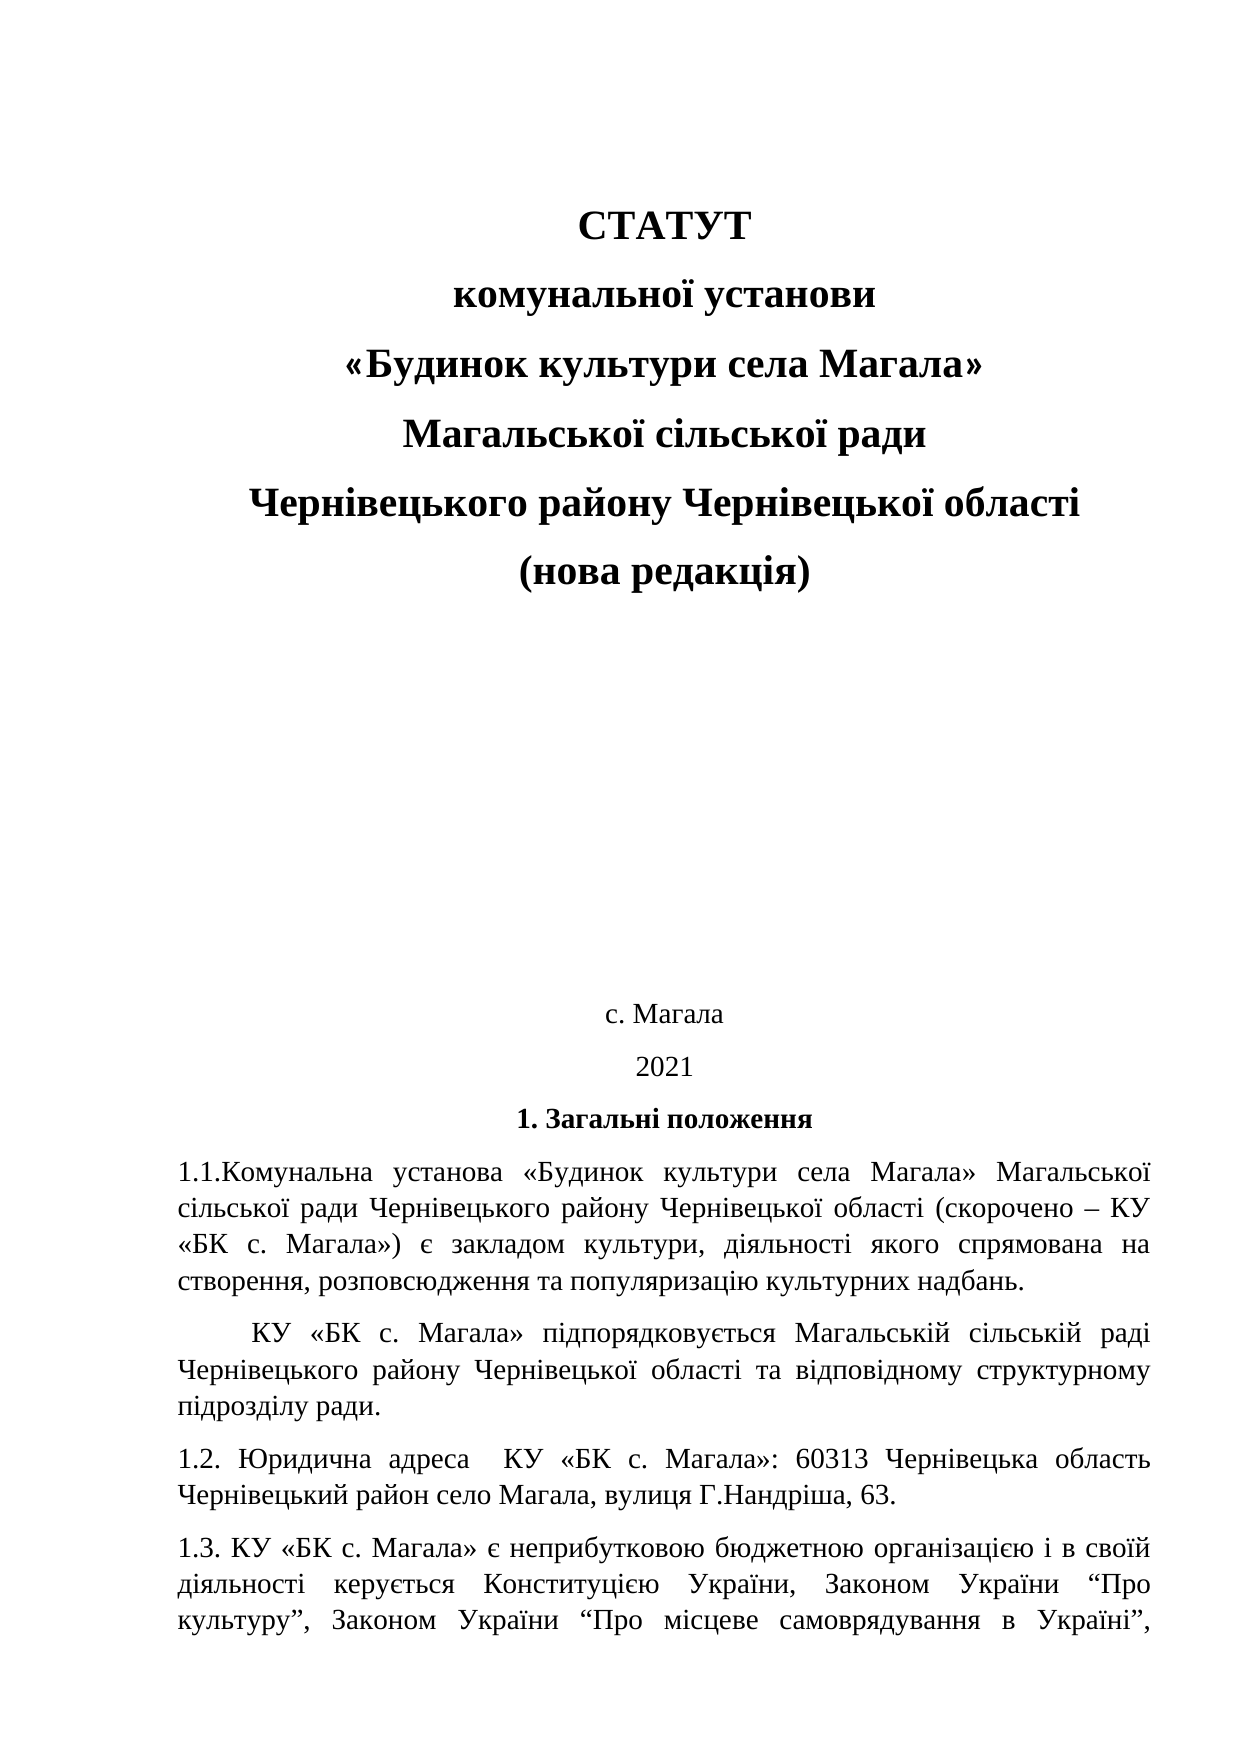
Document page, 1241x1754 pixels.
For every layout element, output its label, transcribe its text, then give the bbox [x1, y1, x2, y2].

text КУ «БК с. Магала» підпорядковується Магальській сільській раді Чернівецького району Чернівецької області та відповідному структурному підрозділу ради. [177, 1316, 1152, 1421]
text Магальської сільської ради [177, 409, 1152, 457]
text Чернівецького району Чернівецької області [177, 477, 1152, 525]
text комунальної установи [177, 269, 1152, 317]
text 2021 [177, 1049, 1152, 1082]
text (нова редакція) [177, 546, 1152, 593]
text 1.1.Комунальна установа «Будинок культури села Магала» Магальської сільської ради Чернівецького району Чернівецької області (скорочено – КУ «БК с. Магала») є закладом культури, діяльності якого спрямована на створення, розповсюдження та популяризацію культурних надбань. [177, 1154, 1152, 1296]
text СТАТУТ [177, 201, 1152, 248]
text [177, 1530, 1152, 1636]
text «Будинок культури села Магала» [177, 337, 1152, 388]
text 1. Загальні положення [177, 1102, 1152, 1135]
text 1.2. Юридична адреса КУ «БК с. Магала»: 60313 Чернівецька область Чернівецький район село Магала, вулиця Г.Нандріша, 63. [177, 1441, 1152, 1510]
text с. Магала [177, 996, 1152, 1029]
